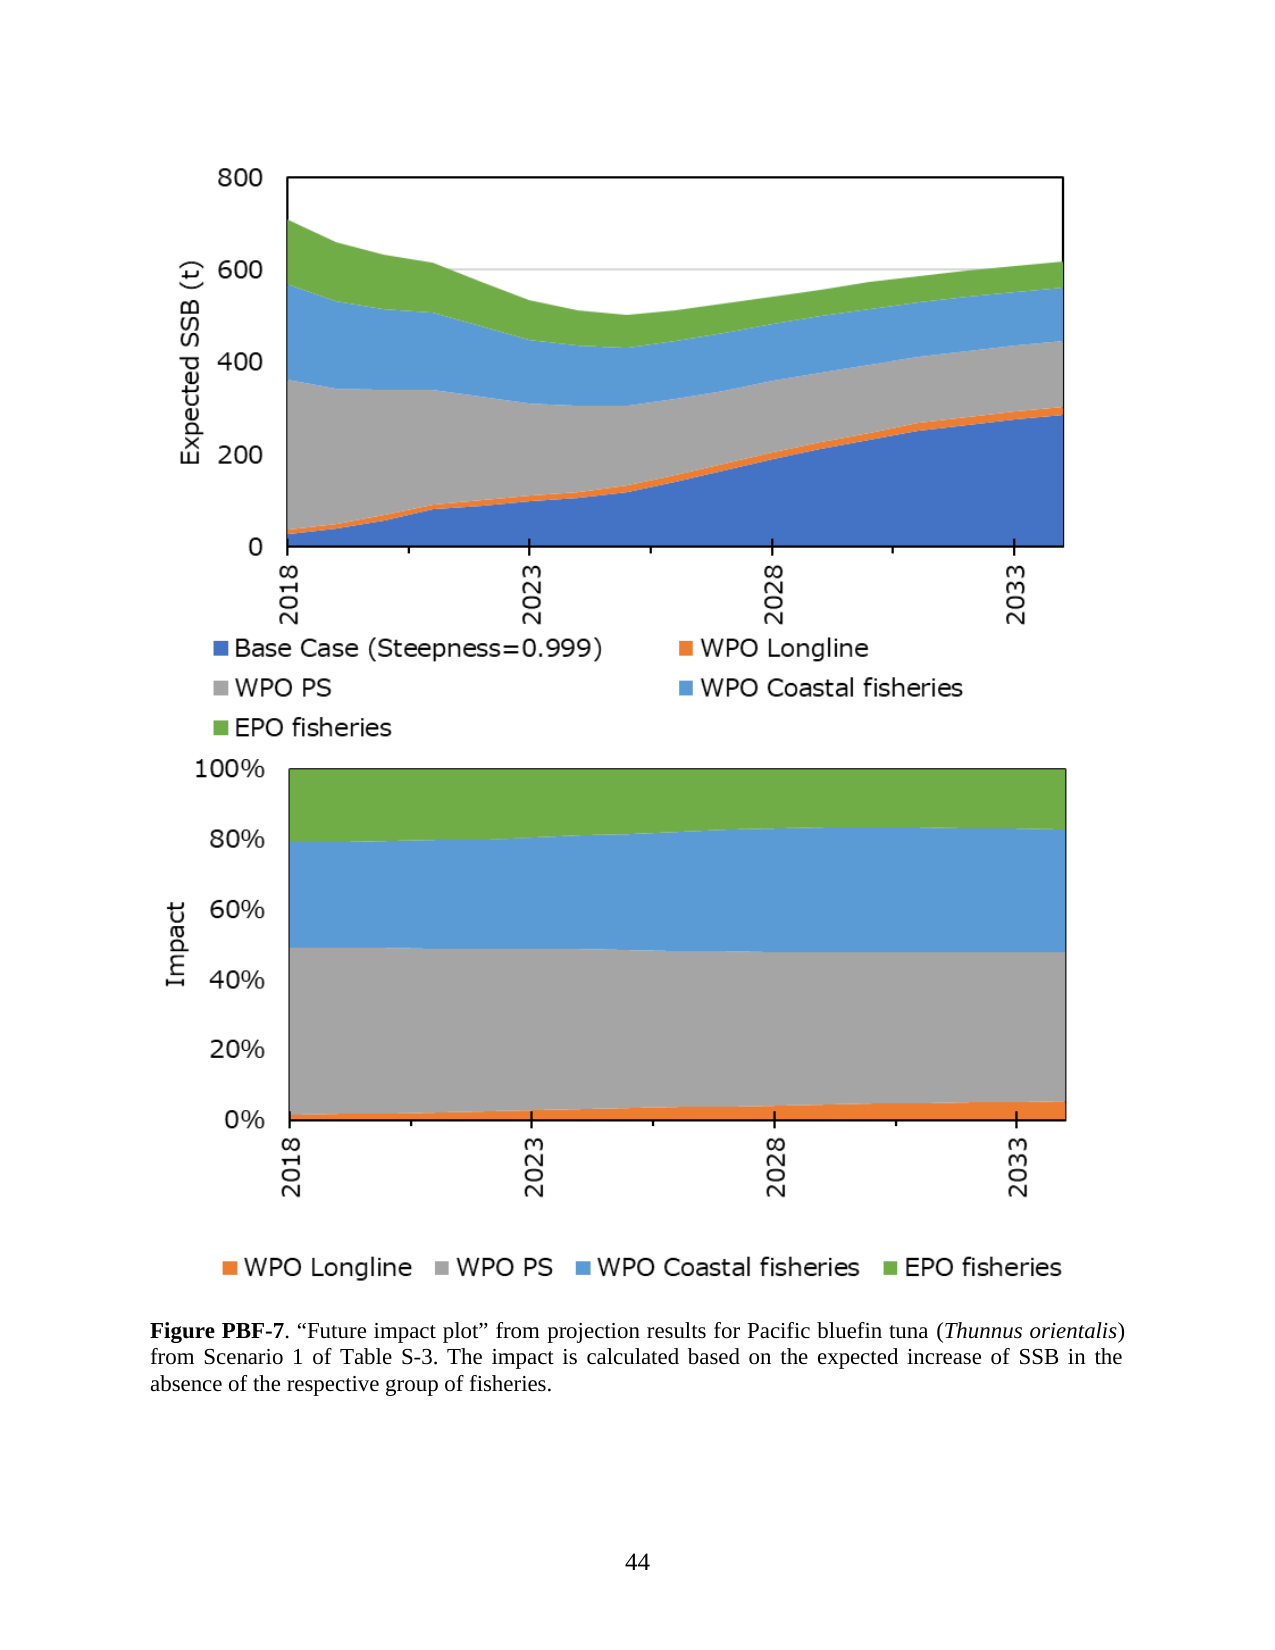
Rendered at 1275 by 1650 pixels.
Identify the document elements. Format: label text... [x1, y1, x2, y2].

picture [150, 150, 1121, 1317]
text Figure PBF-7. “Future impact plot” from projection results for Pacific bluefin tuna (Thunnus orientalis) from Scenario 1 of Table S-3. The impact is calculated based on the expected increase of SSB in the absence of the respective group of fisheries. [150, 1317, 1125, 1396]
